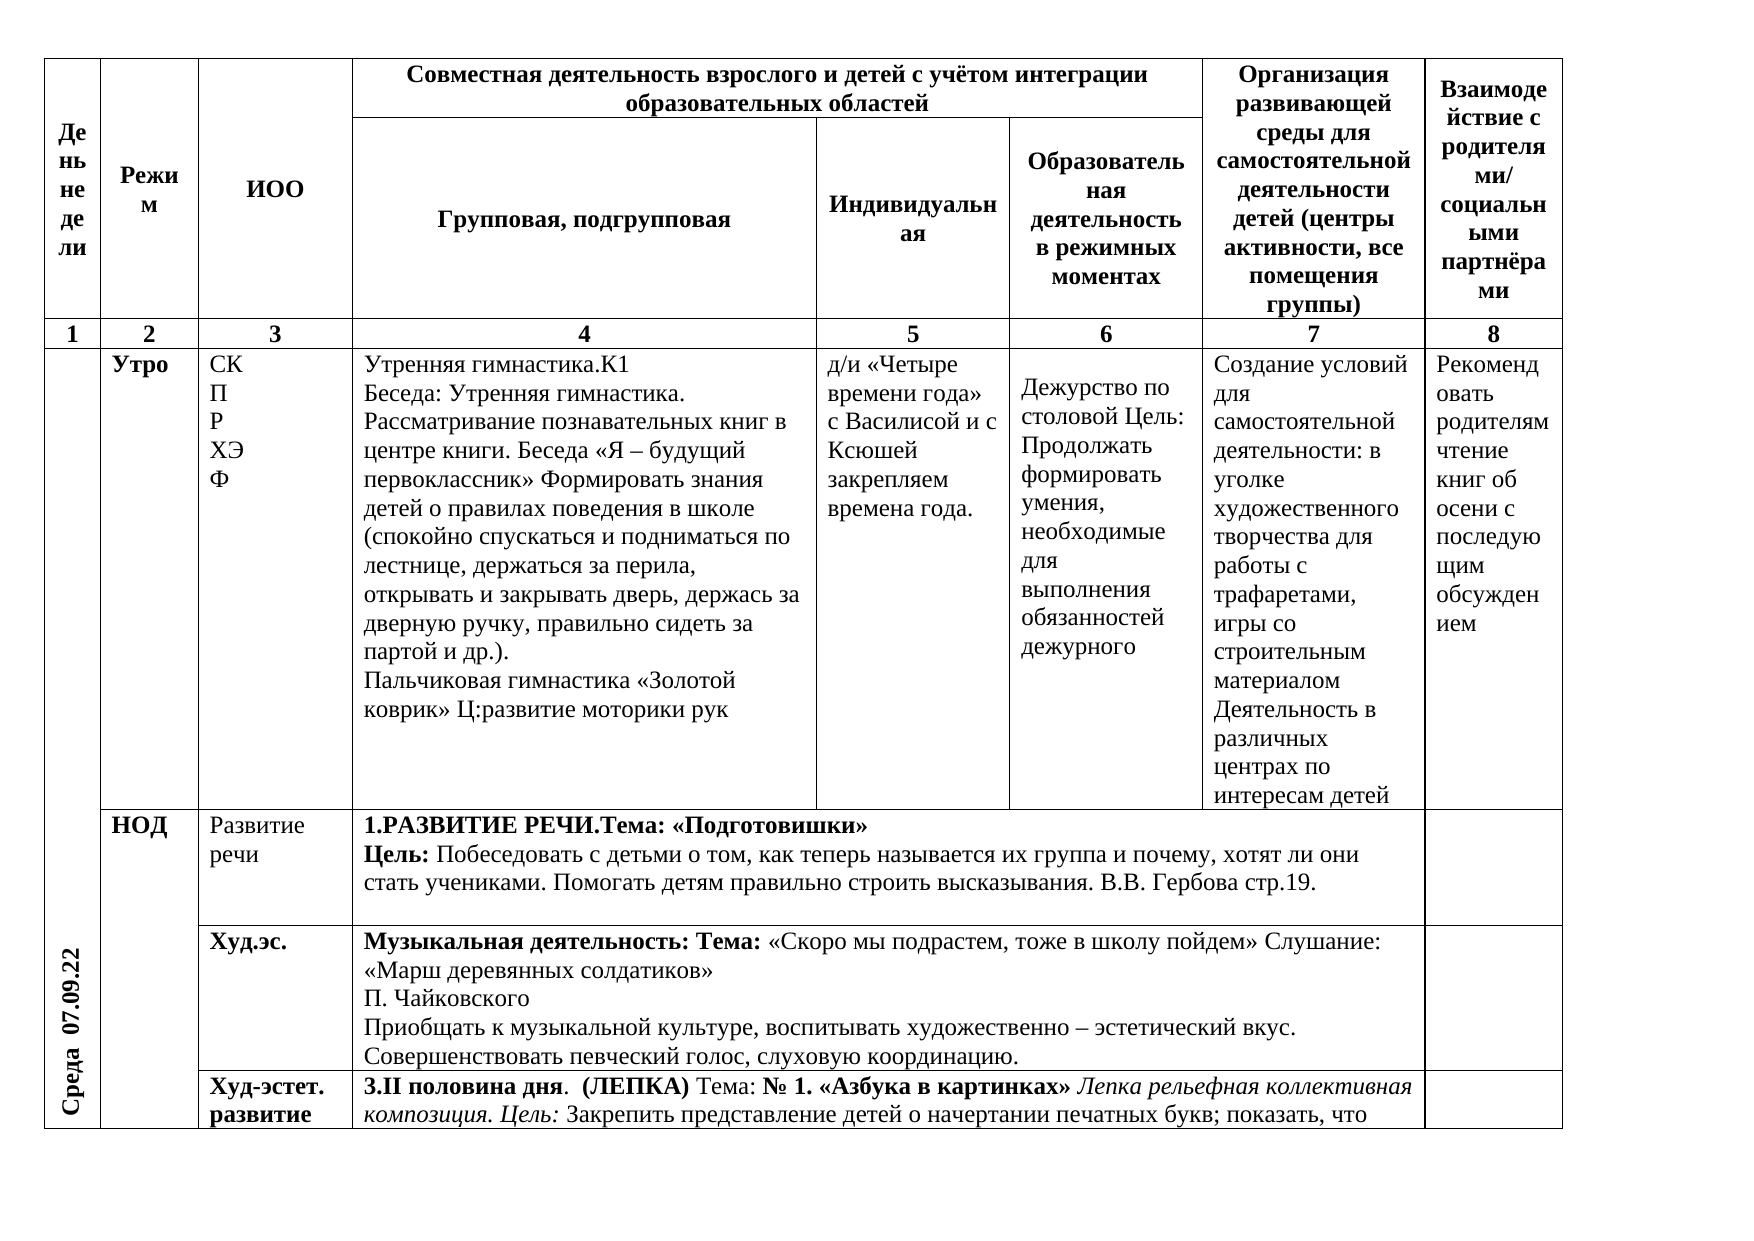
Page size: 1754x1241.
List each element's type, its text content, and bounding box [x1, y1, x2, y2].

table_cell Утренняя гимнастика.К1 Беседа: Утренняя гимнастика. Рассматривание познавательных книг в центре книги. Беседа «Я – будущий первоклассник» Формировать знания детей о правилах поведения в школе (спокойно спускаться и подниматься по лестнице, держаться за перила, открывать и закрывать дверь, держась за дверную ручку, правильно сидеть за партой и др.). Пальчиковая гимнастика «Золотой коврик» Ц:развитие моторики рук [353, 349, 816, 809]
table_cell 6 [1010, 319, 1202, 348]
table_cell д/и «Четыре времени года» с Василисой и с Ксюшей закрепляем времена года. [817, 349, 1009, 809]
table_header ИОО [199, 59, 352, 318]
table_header Организация развивающей среды для самостоятельной деятельности детей (центры активности, все помещения группы) [1203, 59, 1424, 318]
table_cell [1426, 1071, 1562, 1128]
table_header Совместная деятельность взрослого и детей с учётом интеграции образовательных областей [353, 59, 1202, 117]
table_cell Образовательная деятельность в режимных моментах [1010, 118, 1202, 318]
table_cell [1426, 926, 1562, 1070]
table_header Режим [101, 59, 198, 318]
table_cell СК П Р ХЭ Ф [199, 349, 352, 809]
table_cell 7 [1203, 319, 1424, 348]
table_cell Индивидуальная [817, 118, 1009, 318]
table_cell [1426, 810, 1562, 925]
table_cell Групповая, подгрупповая [353, 118, 816, 318]
table_header Взаимодействие с родителями/ социальными партнёрами [1426, 59, 1562, 318]
table_cell 3 [199, 319, 352, 348]
table_cell 2 [101, 319, 198, 348]
table_cell НОД [101, 810, 198, 1128]
table_cell 5 [817, 319, 1009, 348]
table_cell 8 [1426, 319, 1562, 348]
table_cell Рекомендовать родителям чтение книг об осени с последующим обсужден ием [1426, 349, 1562, 809]
table_cell Худ-эстет. развитие [199, 1071, 352, 1128]
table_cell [353, 1071, 1424, 1128]
table_cell 4 [353, 319, 816, 348]
table_cell Дежурство по столовой Цель: Продолжать формировать умения, необходимые для выполнения обязанностей дежурного [1010, 349, 1202, 809]
table_cell Развитие речи [199, 810, 352, 925]
table_cell Утро [101, 349, 198, 809]
table_cell Создание условий для самостоятельной деятельности: в уголке художественного творчества для работы с трафаретами, игры со строительным материалом Деятельность в различных центрах по интересам детей [1203, 349, 1424, 809]
table_cell Худ.эс. [199, 926, 352, 1070]
table_header День недели [45, 59, 100, 318]
table_cell Музыкальная деятельность: Тема: «Скоро мы подрастем, тоже в школу пойдем» Слушание: «Марш деревянных солдатиков» П. Чайковского Приобщать к музыкальной культуре, воспитывать художественно – эстетический вкус. Совершенствовать певческий голос, слуховую координацию. [353, 926, 1424, 1070]
table_cell 1.РАЗВИТИЕ РЕЧИ.Тема: «Подготовишки» Цель: Побеседовать с детьми о том, как теперь называется их группа и почему, хотят ли они стать учениками. Помогать детям правильно строить высказывания. В.В. Гербова стр.19. [353, 810, 1424, 925]
table_cell 1 [45, 319, 100, 348]
table_cell Среда 07.09.22 28.09 [45, 349, 100, 1128]
